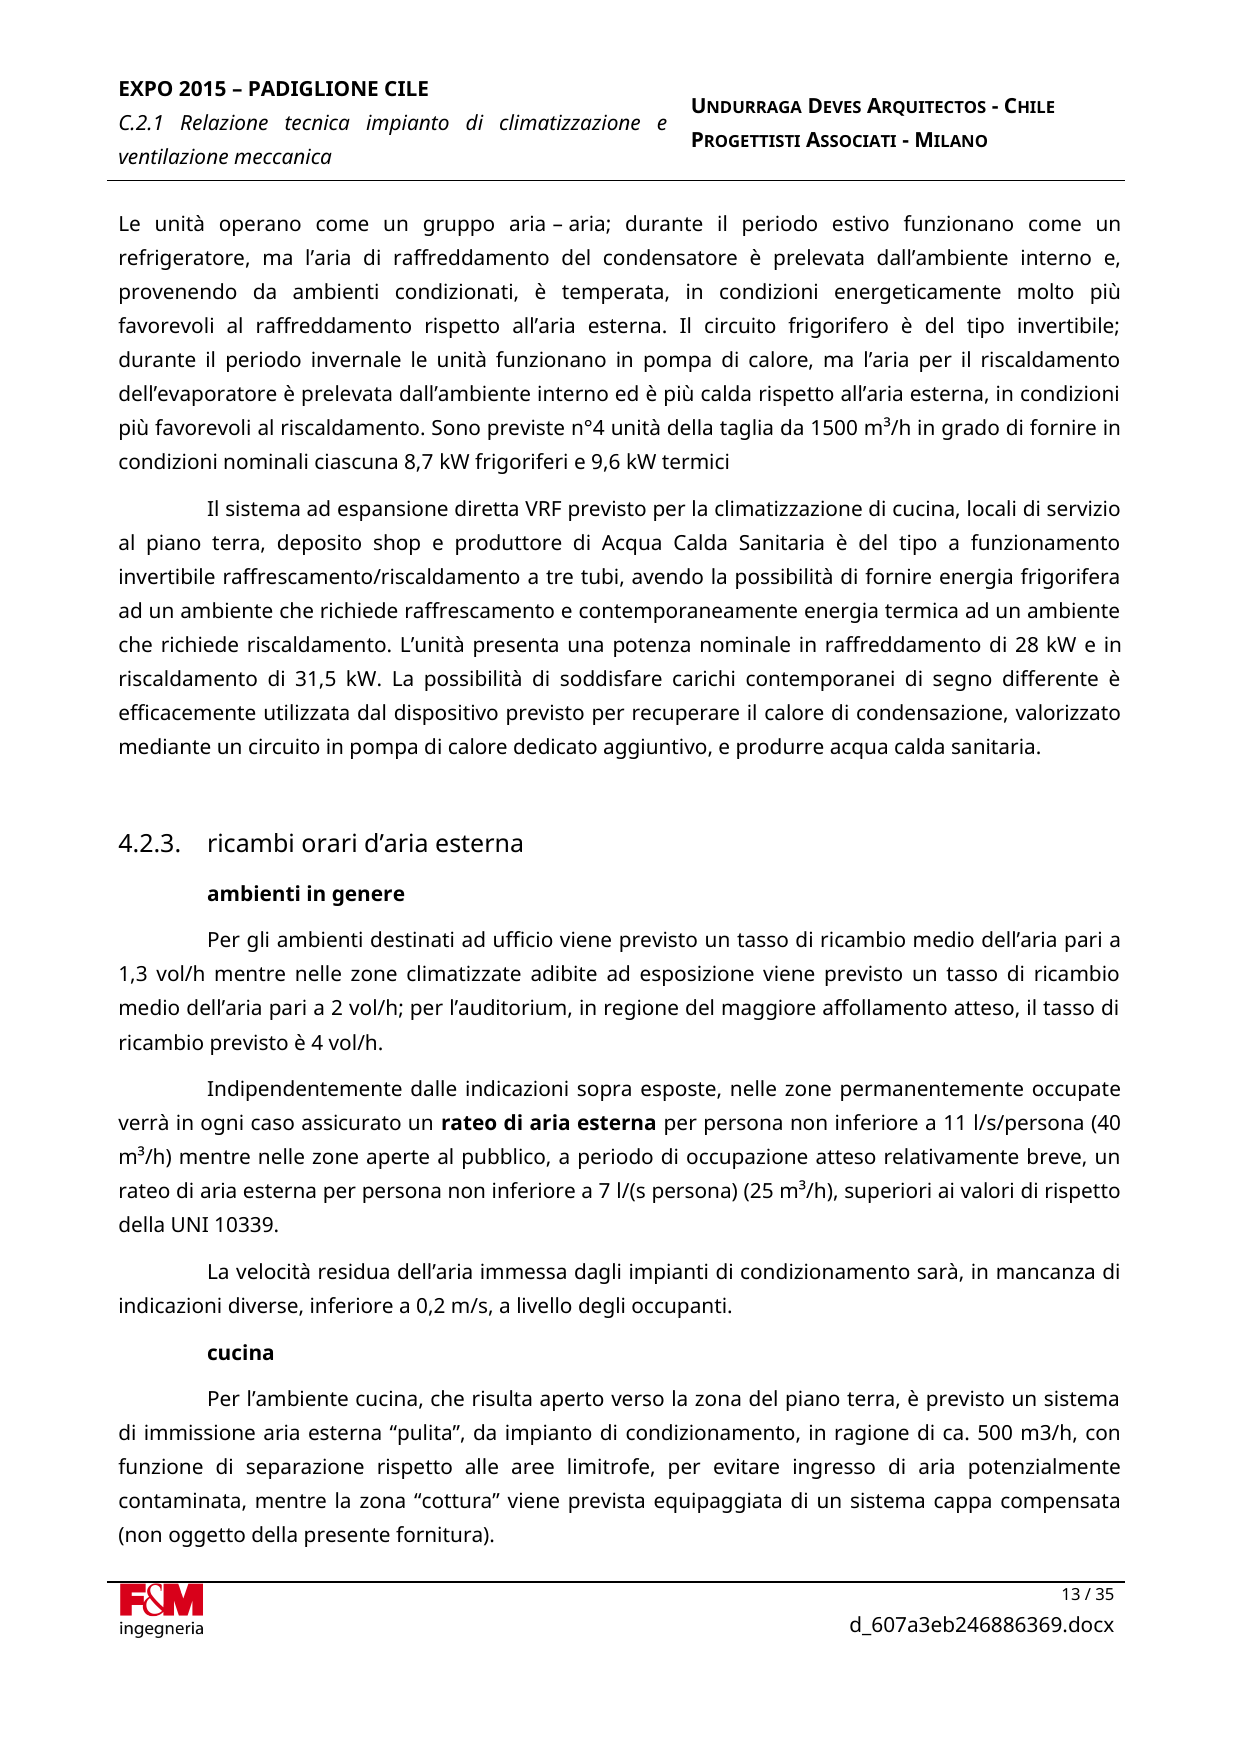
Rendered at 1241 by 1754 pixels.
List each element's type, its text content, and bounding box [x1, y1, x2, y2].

picture [118, 1582, 209, 1643]
text Per l’ambiente cucina, che risulta aperto verso la zona del piano terra, è previsto un sistema di immissione aria esterna “pulita”, da impianto di condizionamento, in ragione di ca. 500 m3/h, con funzione di separazione rispetto alle aree limitrofe, per evitare ingresso di aria potenzialmente contaminata, mentre la zona “cottura” viene prevista equipaggiata di un sistema cappa compensata (non oggetto della presente fornitura). [118, 1384, 1122, 1549]
text Il sistema ad espansione diretta VRF previsto per la climatizzazione di cucina, locali di servizio al piano terra, deposito shop e produttore di Acqua Calda Sanitaria è del tipo a funzionamento invertibile raffrescamento/riscaldamento a tre tubi, avendo la possibilità di fornire energia frigorifera ad un ambiente che richiede raffrescamento e contemporaneamente energia termica ad un ambiente che richiede riscaldamento. L’unità presenta una potenza nominale in raffreddamento di 28 kW e in riscaldamento di 31,5 kW. La possibilità di soddisfare carichi contemporanei di segno differente è efficacemente utilizzata dal dispositivo previsto per recuperare il calore di condensazione, valorizzato mediante un circuito in pompa di calore dedicato aggiuntivo, e produrre acqua calda sanitaria. [118, 494, 1122, 761]
text Indipendentemente dalle indicazioni sopra esposte, nelle zone permanentemente occupate verrà in ogni caso assicurato un rateo di aria esterna per persona non inferiore a 11 l/s/persona (40 m³/h) mentre nelle zone aperte al pubblico, a periodo di occupazione atteso relativamente breve, un rateo di aria esterna per persona non inferiore a 7 l/(s persona) (25 m³/h), superiori ai valori di rispetto della UNI 10339. [118, 1074, 1122, 1239]
text Per gli ambienti destinati ad ufficio viene previsto un tasso di ricambio medio dell’aria pari a 1,3 vol/h mentre nelle zone climatizzate adibite ad esposizione viene previsto un tasso di ricambio medio dell’aria pari a 2 vol/h; per l’auditorium, in regione del maggiore affollamento atteso, il tasso di ricambio previsto è 4 vol/h. [118, 925, 1122, 1056]
text ambienti in genere [118, 879, 1122, 907]
text cucina [118, 1338, 1122, 1366]
text La velocità residua dell’aria immessa dagli impianti di condizionamento sarà, in mancanza di indicazioni diverse, inferiore a 0,2 m/s, a livello degli occupanti. [118, 1257, 1122, 1319]
text ricambi orari d’aria esterna [118, 826, 1122, 859]
